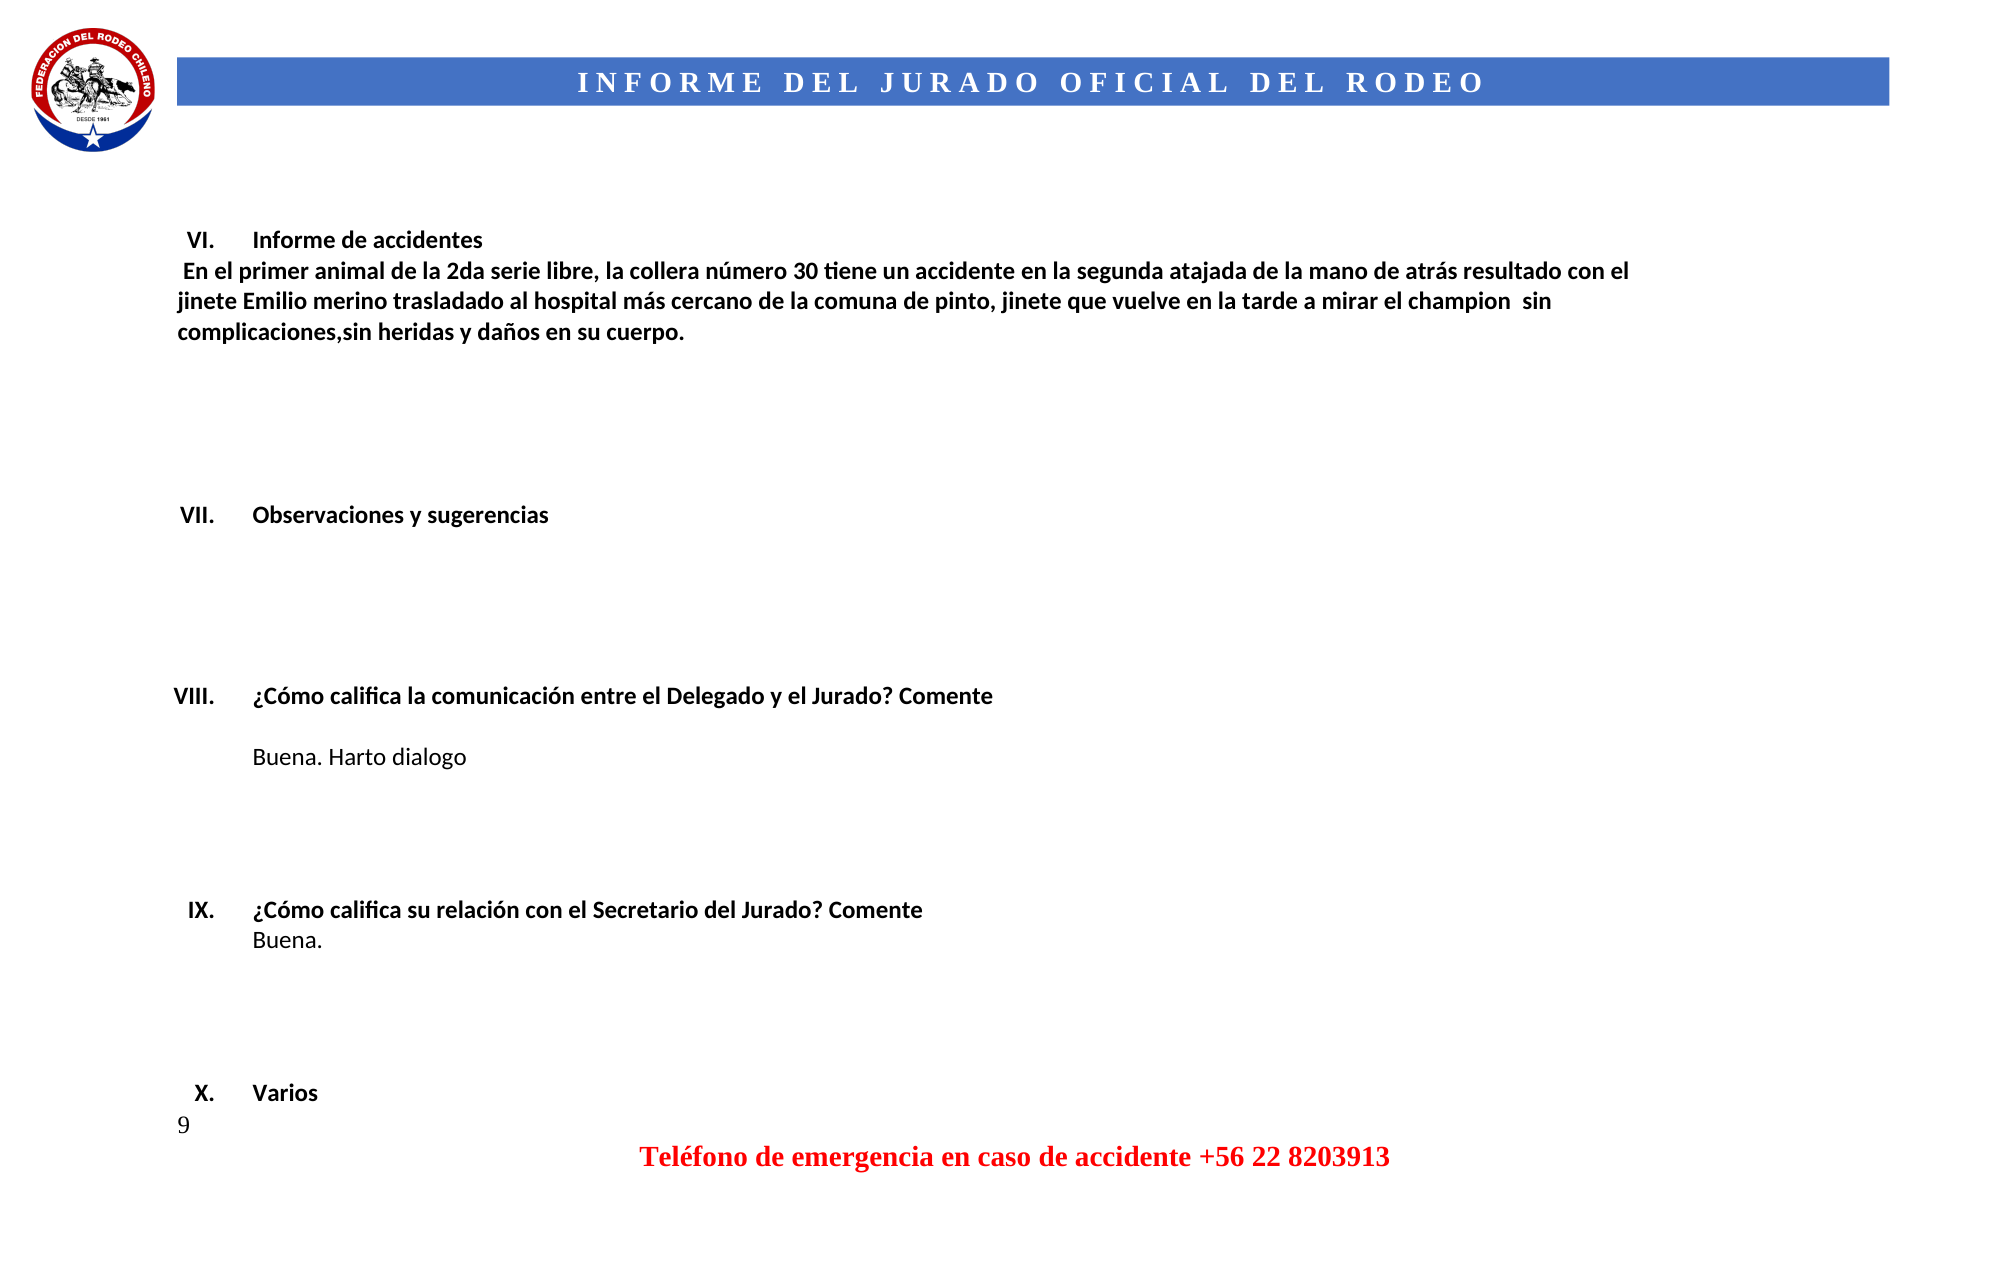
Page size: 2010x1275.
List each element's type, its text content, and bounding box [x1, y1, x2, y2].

list ¿Cómo califica su relación con el Secretario del Jurado? Comente [215, 894, 1683, 924]
text Buena. Harto dialogo [252, 741, 1683, 772]
list Informe de accidentes [215, 224, 1683, 255]
list Varios [215, 1077, 1683, 1108]
list Observaciones y sugerencias [215, 499, 1683, 529]
picture [31, 28, 155, 152]
list ¿Cómo califica la comunicación entre el Delegado y el Jurado? Comente [215, 680, 1683, 711]
text En el primer animal de la 2da serie libre, la collera número 30 tiene un accidente en la segunda atajada de la mano de atrás resultado con el jinete Emilio merino trasladado al hospital más cercano de la comuna de pinto, jinete que vuelve en la tarde a mirar el champion sin complicaciones,sin heridas y daños en su cuerpo. [177, 255, 1683, 346]
list Buena. [252, 924, 1683, 955]
